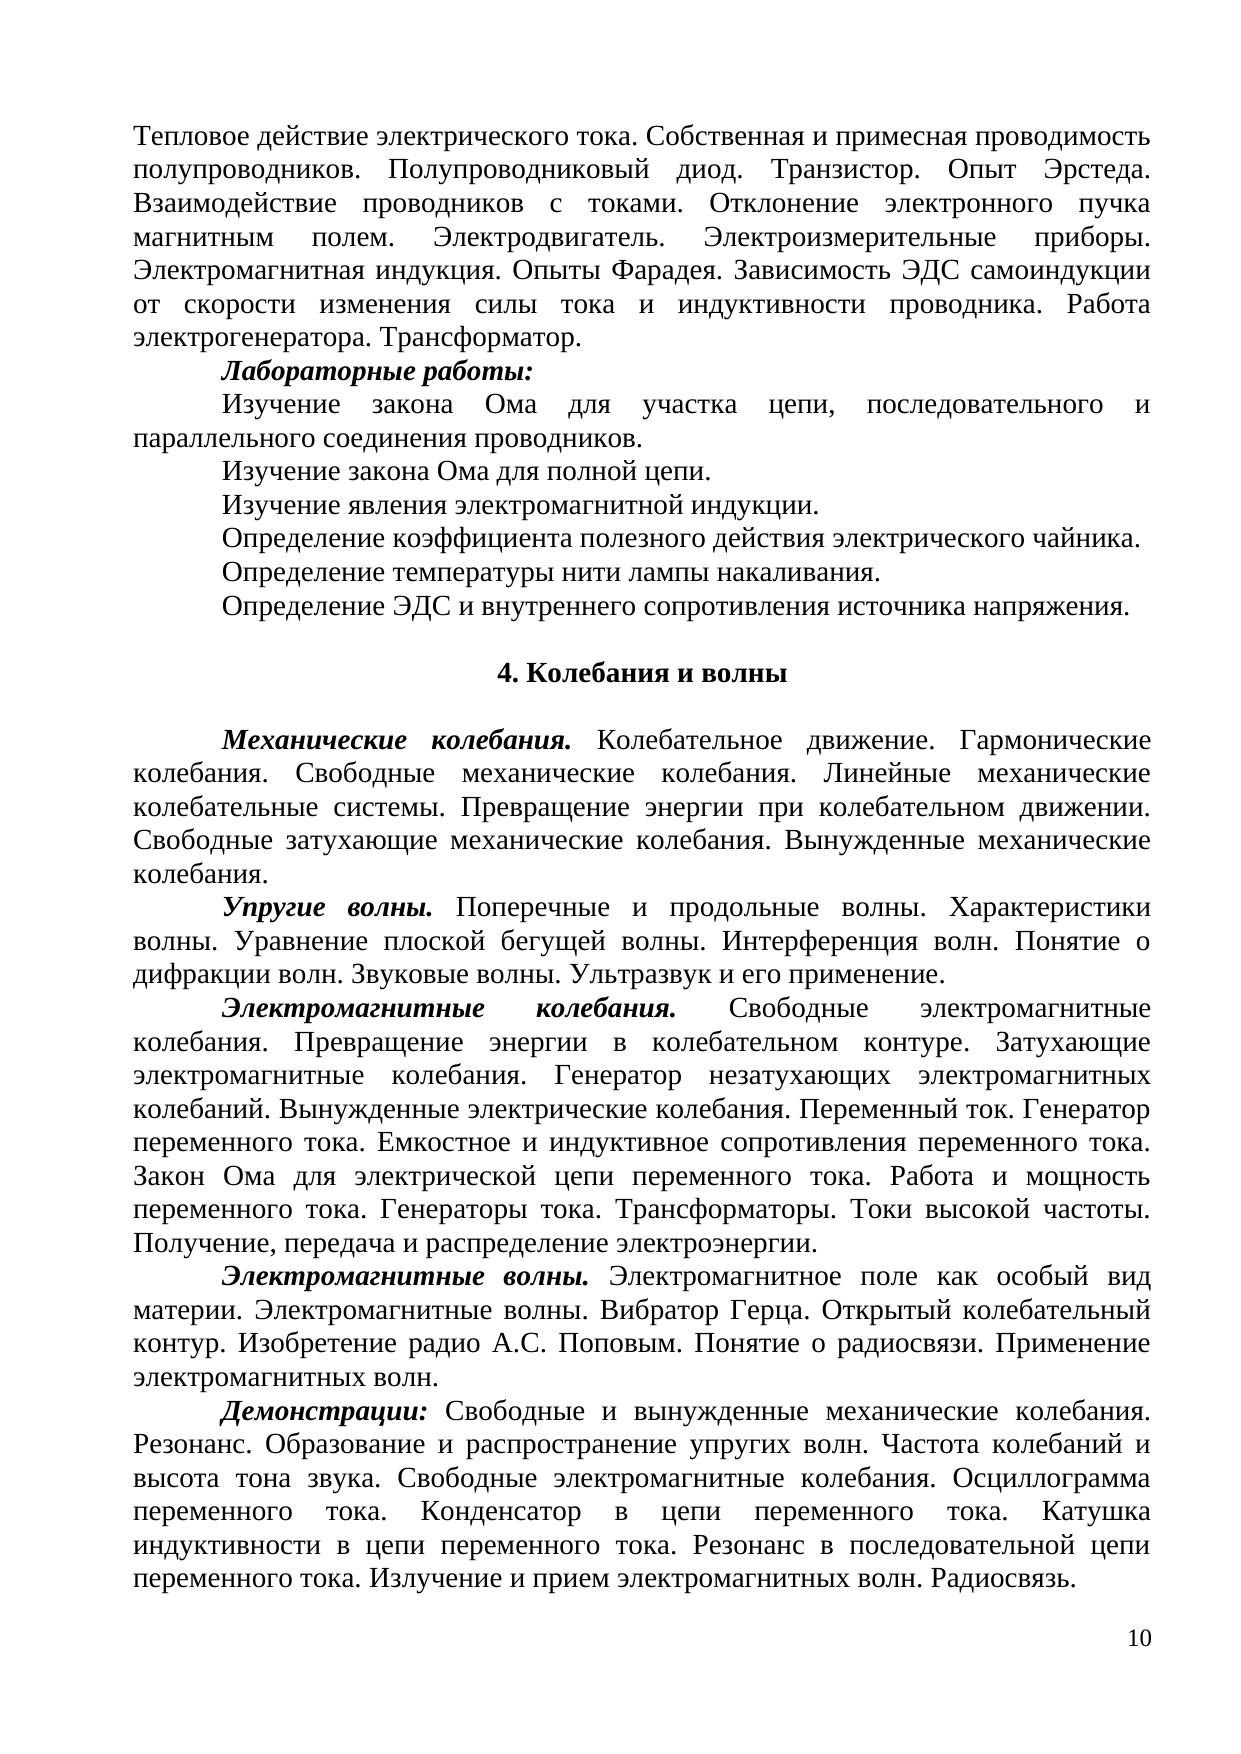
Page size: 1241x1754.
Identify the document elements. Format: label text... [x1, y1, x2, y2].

text Изучение закона Ома для полной цепи. [133, 453, 1152, 487]
text Лабораторные работы: [133, 353, 1152, 386]
text Определение температуры нити лампы накаливания. [133, 554, 1152, 588]
text Электромагнитные волны. Электромагнитное поле как особый вид материи. Электромагнитные волны. Вибратор Герца. Открытый колебательный контур. Изобретение радио А.С. Поповым. Понятие о радиосвязи. Применение электромагнитных волн. [133, 1258, 1152, 1393]
text Электромагнитные колебания. Свободные электромагнитные колебания. Превращение энергии в колебательном контуре. Затухающие электромагнитные колебания. Генератор незатухающих электромагнитных колебаний. Вынужденные электрические колебания. Переменный ток. Генератор переменного тока. Емкостное и индуктивное сопротивления переменного тока. Закон Ома для электрической цепи переменного тока. Работа и мощность переменного тока. Генераторы тока. Трансформаторы. Токи высокой частоты. Получение, передача и распределение электроэнергии. [133, 990, 1152, 1258]
text 4. Колебания и волны [133, 655, 1152, 688]
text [133, 118, 1152, 353]
text Упругие волны. Поперечные и продольные волны. Характеристики волны. Уравнение плоской бегущей волны. Интерференция волн. Понятие о дифракции волн. Звуковые волны. Ультразвук и его применение. [133, 889, 1152, 990]
text Демонстрации: Свободные и вынужденные механические колебания. Резонанс. Образование и распространение упругих волн. Частота колебаний и высота тона звука. Свободные электромагнитные колебания. Осциллограмма переменного тока. Конденсатор в цепи переменного тока. Катушка индуктивности в цепи переменного тока. Резонанс в последовательной цепи переменного тока. Излучение и прием электромагнитных волн. Радиосвязь. [133, 1393, 1152, 1594]
text Изучение явления электромагнитной индукции. [133, 487, 1152, 521]
text Изучение закона Ома для участка цепи, последовательного и параллельного соединения проводников. [133, 386, 1152, 453]
text Механические колебания. Колебательное движение. Гармонические колебания. Свободные механические колебания. Линейные механические колебательные системы. Превращение энергии при колебательном движении. Свободные затухающие механические колебания. Вынужденные механические колебания. [133, 722, 1152, 889]
text Определение ЭДС и внутреннего сопротивления источника напряжения. [133, 588, 1152, 621]
text Определение коэффициента полезного действия электрического чайника. [133, 521, 1152, 554]
